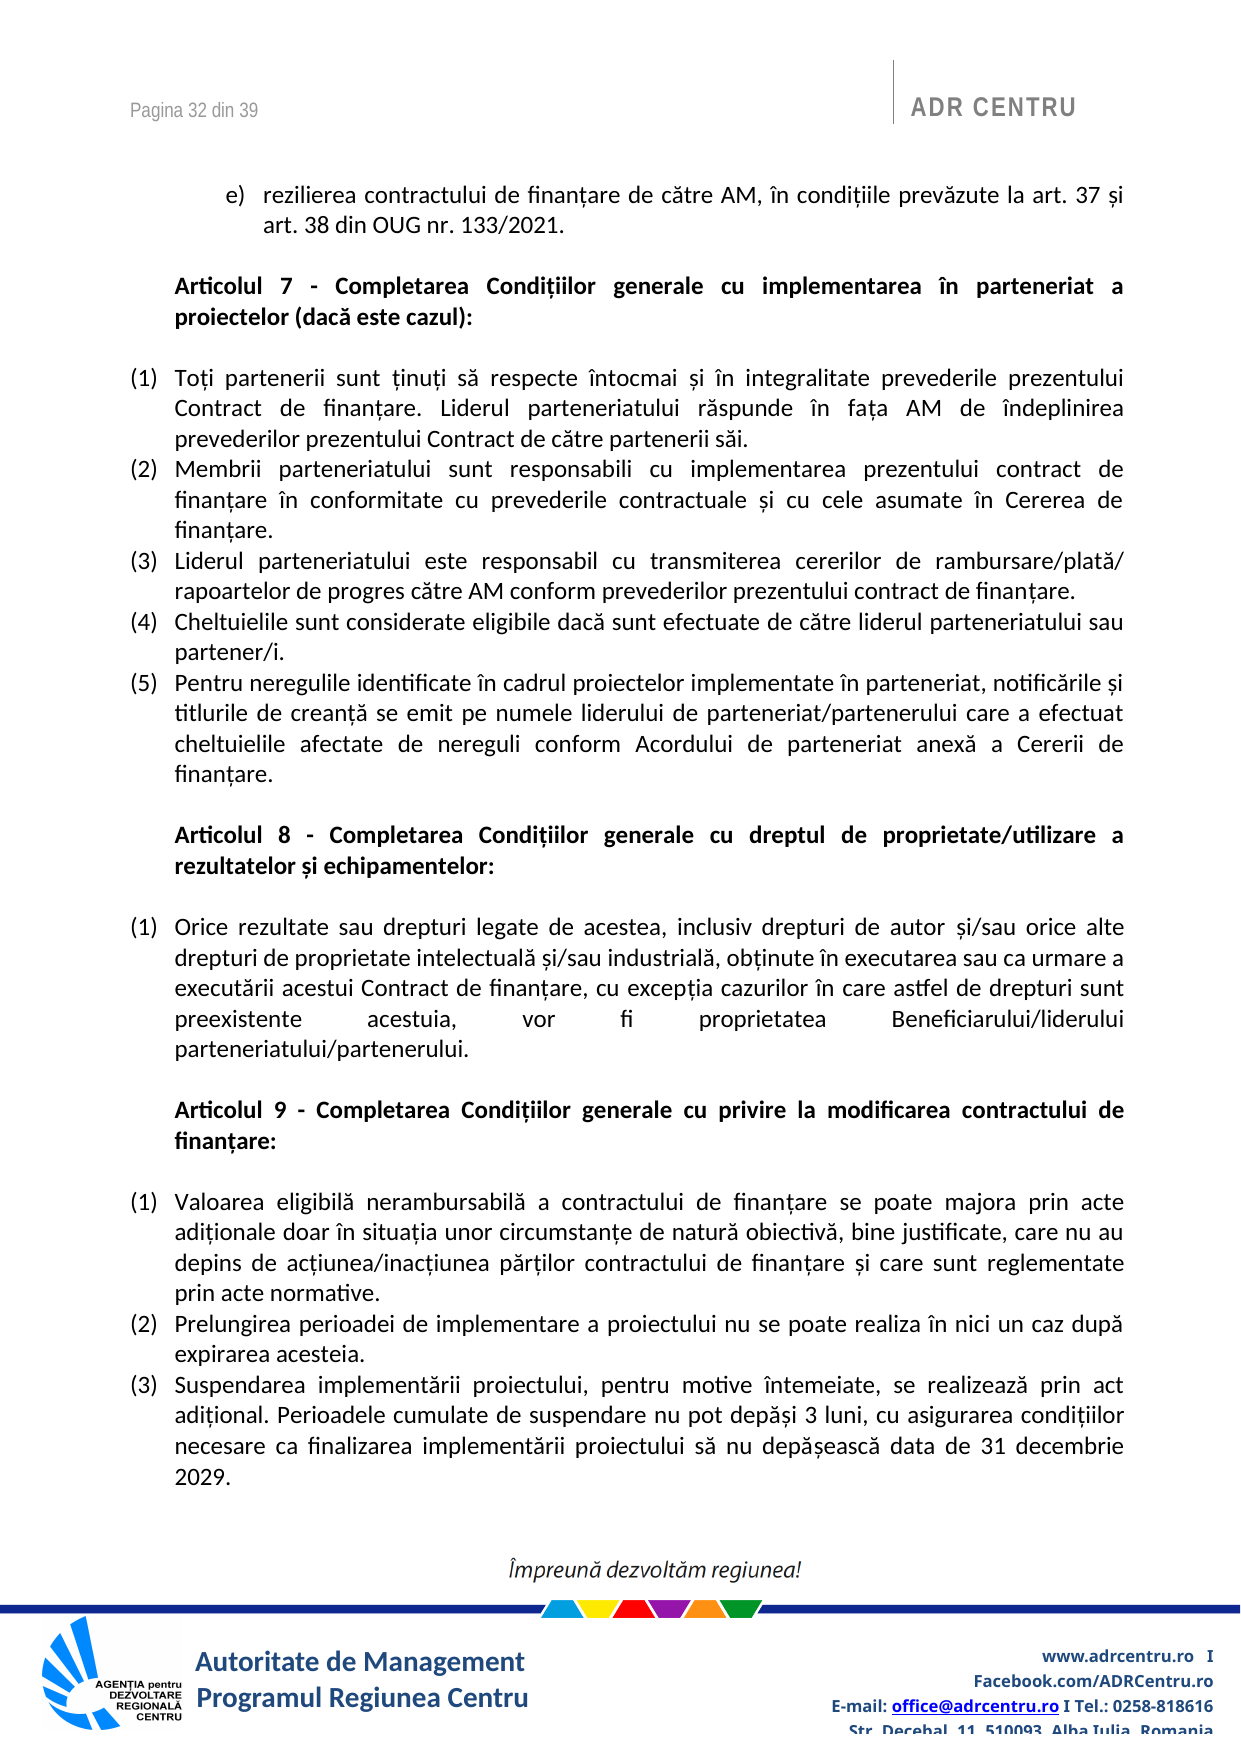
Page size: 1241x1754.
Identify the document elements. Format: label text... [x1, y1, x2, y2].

list Orice rezultate sau drepturi legate de acestea, inclusiv drepturi de autor şi/sau orice alte drepturi de proprietate intelectuală şi/sau industrială, obţinute în executarea sau ca urmare a executării acestui Contract de finanțare, cu excepţia cazurilor în care astfel de drepturi sunt preexistente acestuia, vor fi proprietatea Beneficiarului/liderului parteneriatului/partenerului. [130, 911, 1125, 1064]
text Articolul 7 - Completarea Condițiilor generale cu implementarea în parteneriat a proiectelor (dacă este cazul): [174, 270, 1125, 331]
list Suspendarea implementării proiectului, pentru motive întemeiate, se realizează prin act adiţional. Perioadele cumulate de suspendare nu pot depăşi 3 luni, cu asigurarea condiţiilor necesare ca finalizarea implementării proiectului să nu depăşească data de 31 decembrie 2029. [130, 1369, 1125, 1491]
picture [495, 1556, 814, 1583]
list Prelungirea perioadei de implementare a proiectului nu se poate realiza în nici un caz după expirarea acesteia. [130, 1308, 1125, 1369]
list rezilierea contractului de finanțare de către AM, în condițiile prevăzute la art. 37 și art. 38 din OUG nr. 133/2021. [225, 179, 1125, 240]
list Cheltuielile sunt considerate eligibile dacă sunt efectuate de către liderul parteneriatului sau partener/i. [130, 606, 1125, 667]
text Articolul 8 - Completarea Condițiilor generale cu dreptul de proprietate/utilizare a rezultatelor și echipamentelor: [174, 820, 1125, 881]
text Articolul 9 - Completarea Condițiilor generale cu privire la modificarea contractului de finanțare: [174, 1094, 1125, 1155]
list Valoarea eligibilă nerambursabilă a contractului de finanţare se poate majora prin acte adiţionale doar în situaţia unor circumstanţe de natură obiectivă, bine justificate, care nu au depins de acţiunea/inacţiunea părţilor contractului de finanţare şi care sunt reglementate prin acte normative. [130, 1186, 1125, 1308]
list Toţi partenerii sunt ţinuţi să respecte întocmai şi în integralitate prevederile prezentului Contract de finanțare. Liderul parteneriatului răspunde în faţa AM de îndeplinirea prevederilor prezentului Contract de către partenerii săi. [130, 362, 1125, 453]
list Membrii parteneriatului sunt responsabili cu implementarea prezentului contract de finanțare în conformitate cu prevederile contractuale și cu cele asumate în Cererea de finanțare. [130, 453, 1125, 545]
list Pentru neregulile identificate în cadrul proiectelor implementate în parteneriat, notificările și titlurile de creanță se emit pe numele liderului de parteneriat/partenerului care a efectuat cheltuielile afectate de nereguli conform Acordului de parteneriat anexă a Cererii de finanțare. [130, 667, 1125, 789]
picture [574, 1600, 1241, 1618]
list Liderul parteneriatului este responsabil cu transmiterea cererilor de rambursare/plată/ rapoartelor de progres către AM conform prevederilor prezentului contract de finanţare. [130, 545, 1125, 606]
picture [0, 1600, 550, 1730]
